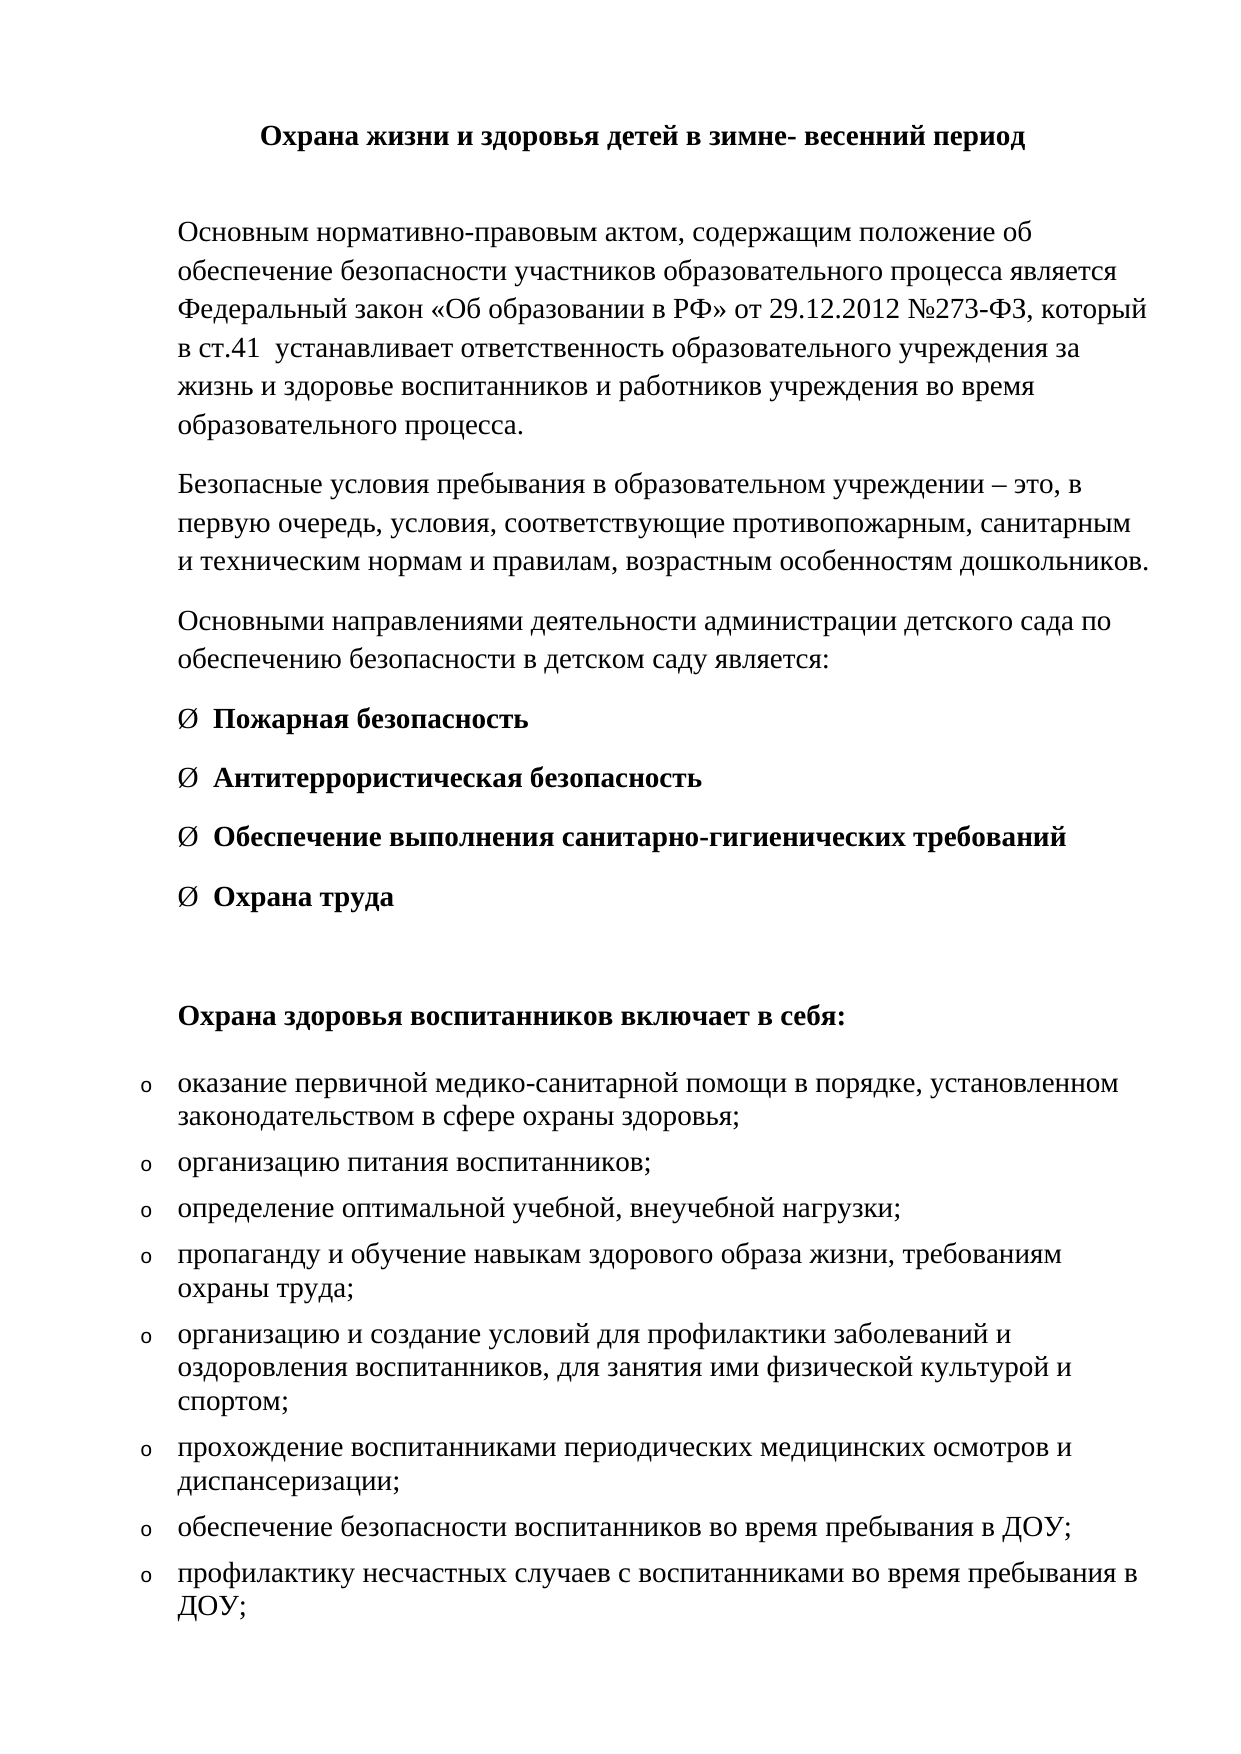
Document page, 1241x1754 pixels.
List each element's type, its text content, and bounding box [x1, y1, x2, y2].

text Охрана жизни и здоровья детей в зимне- весенний период [252, 118, 1152, 152]
list организацию питания воспитанников; [140, 1144, 1152, 1178]
text Ø Антитеррористическая безопасность [177, 760, 1152, 794]
list пропаганду и обучение навыкам здорового образа жизни, требованиям охраны труда; [140, 1236, 1152, 1303]
list определение оптимальной учебной, внеучебной нагрузки; [140, 1190, 1152, 1224]
text Охрана здоровья воспитанников включает в себя: [177, 998, 1152, 1031]
list прохождение воспитанниками периодических медицинских осмотров и диспансеризации; [140, 1429, 1152, 1496]
list оказание первичной медико-санитарной помощи в порядке, установленном законодательством в сфере охраны здоровья; [140, 1065, 1152, 1132]
text Ø Пожарная безопасность [177, 701, 1152, 734]
text Основными направлениями деятельности администрации детского сада по обеспечению безопасности в детском саду является: [177, 603, 1152, 675]
text Основным нормативно-правовым актом, содержащим положение об обеспечение безопасности участников образовательного процесса является Федеральный закон «Об образовании в РФ» от 29.12.2012 №273-ФЗ, который в ст.41 устанавливает ответственность образовательного учреждения за жизнь и здоровье воспитанников и работников учреждения во время образовательного процесса. [177, 214, 1152, 441]
text Ø Охрана труда [177, 879, 1152, 912]
text Ø Обеспечение выполнения санитарно-гигиенических требований [177, 819, 1152, 853]
text Безопасные условия пребывания в образовательном учреждении – это, в первую очередь, условия, соответствующие противопожарным, санитарным и техническим нормам и правилам, возрастным особенностям дошкольников. [177, 466, 1152, 577]
list организацию и создание условий для профилактики заболеваний и оздоровления воспитанников, для занятия ими физической культурой и спортом; [140, 1316, 1152, 1417]
list профилактику несчастных случаев с воспитанниками во время пребывания в ДОУ; [140, 1555, 1152, 1622]
list обеспечение безопасности воспитанников во время пребывания в ДОУ; [140, 1509, 1152, 1542]
